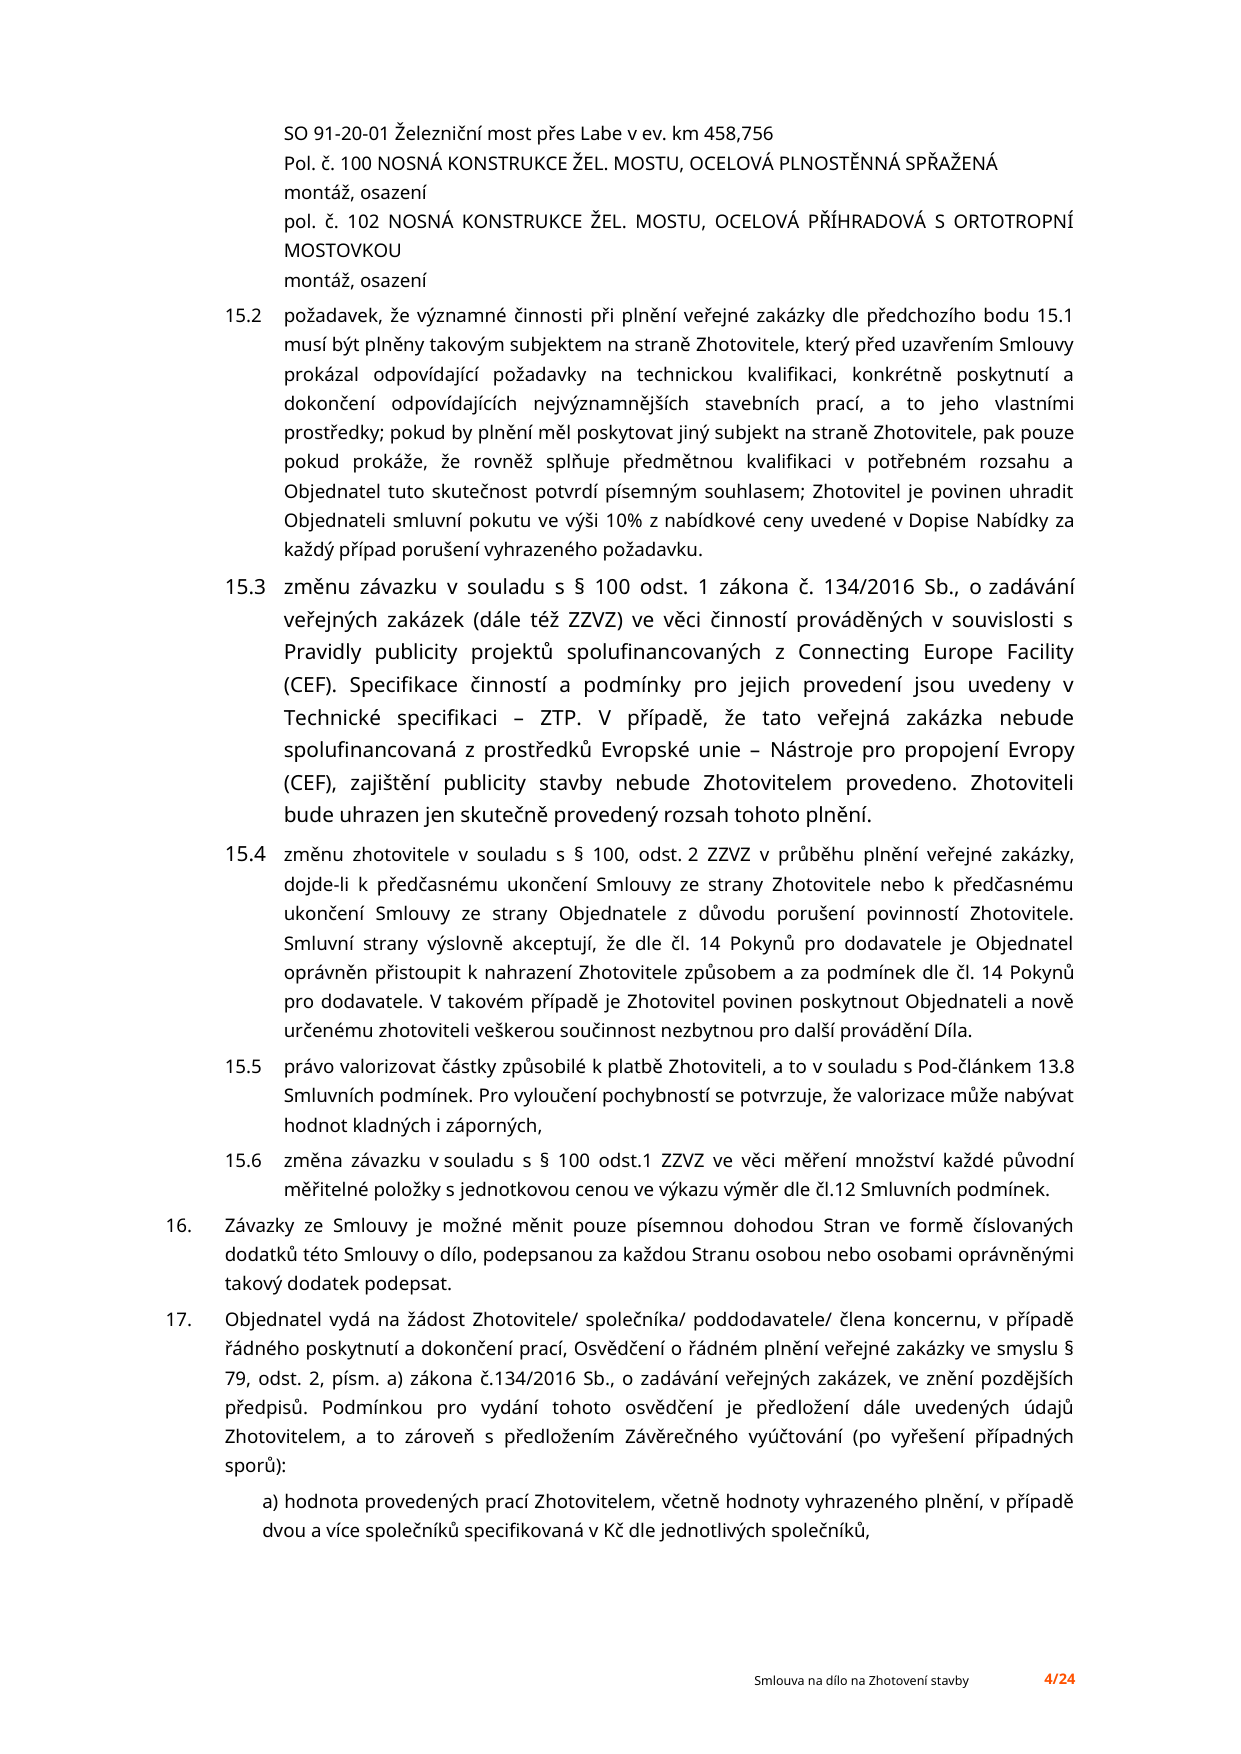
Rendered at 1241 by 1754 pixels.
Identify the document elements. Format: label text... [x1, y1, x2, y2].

list právo valorizovat částky způsobilé k platbě Zhotoviteli, a to v souladu s Pod-článkem 13.8 Smluvních podmínek. Pro vyloučení pochybností se potvrzuje, že valorizace může nabývat hodnot kladných i záporných, [224, 1053, 1075, 1137]
list Pol. č. 100 NOSNÁ KONSTRUKCE ŽEL. MOSTU, OCELOVÁ PLNOSTĚNNÁ SPŘAŽENÁ [283, 150, 1075, 175]
list změnu zhotovitele v souladu s § 100, odst. 2 ZZVZ v průběhu plnění veřejné zakázky, dojde-li k předčasnému ukončení Smlouvy ze strany Zhotovitele nebo k předčasnému ukončení Smlouvy ze strany Objednatele z důvodu porušení povinností Zhotovitele. Smluvní strany výslovně akceptují, že dle čl. 14 Pokynů pro dodavatele je Objednatel oprávněn přistoupit k nahrazení Zhotovitele způsobem a za podmínek dle čl. 14 Pokynů pro dodavatele. V takovém případě je Zhotovitel povinen poskytnout Objednateli a nově určenému zhotoviteli veškerou součinnost nezbytnou pro další provádění Díla. [224, 839, 1075, 1043]
list změnu závazku v souladu s § 100 odst. 1 zákona č. 134/2016 Sb., o zadávání veřejných zakázek (dále též ZZVZ) ve věci činností prováděných v souvislosti s Pravidly publicity projektů spolufinancovaných z Connecting Europe Facility (CEF). Specifikace činností a podmínky pro jejich provedení jsou uvedeny v Technické specifikaci – ZTP. V případě, že tato veřejná zakázka nebude spolufinancovaná z prostředků Evropské unie – Nástroje pro propojení Evropy (CEF), zajištění publicity stavby nebude Zhotovitelem provedeno. Zhotoviteli bude uhrazen jen skutečně provedený rozsah tohoto plnění. [224, 572, 1075, 829]
list montáž, osazení [283, 179, 1075, 205]
list Objednatel vydá na žádost Zhotovitele/ společníka/ poddodavatele/ člena koncernu, v případě řádného poskytnutí a dokončení prací, Osvědčení o řádném plnění veřejné zakázky ve smyslu § 79, odst. 2, písm. a) zákona č.134/2016 Sb., o zadávání veřejných zakázek, ve znění pozdějších předpisů. Podmínkou pro vydání tohoto osvědčení je předložení dále uvedených údajů Zhotovitelem, a to zároveň s předložením Závěrečného vyúčtování (po vyřešení případných sporů): [165, 1306, 1075, 1478]
list požadavek, že významné činnosti při plnění veřejné zakázky dle předchozího bodu 15.1 musí být plněny takovým subjektem na straně Zhotovitele, který před uzavřením Smlouvy prokázal odpovídající požadavky na technickou kvalifikaci, konkrétně poskytnutí a dokončení odpovídajících nejvýznamnějších stavebních prací, a to jeho vlastními prostředky; pokud by plnění měl poskytovat jiný subjekt na straně Zhotovitele, pak pouze pokud prokáže, že rovněž splňuje předmětnou kvalifikaci v potřebném rozsahu a Objednatel tuto skutečnost potvrdí písemným souhlasem; Zhotovitel je povinen uhradit Objednateli smluvní pokutu ve výši 10% z nabídkové ceny uvedené v Dopise Nabídky za každý případ porušení vyhrazeného požadavku. [224, 302, 1075, 562]
list a) hodnota provedených prací Zhotovitelem, včetně hodnoty vyhrazeného plnění, v případě dvou a více společníků specifikovaná v Kč dle jednotlivých společníků, [262, 1488, 1075, 1543]
list montáž, osazení [283, 267, 1075, 292]
list SO 91-20-01 Železniční most přes Labe v ev. km 458,756 [283, 121, 1075, 146]
list změna závazku v souladu s § 100 odst.1 ZZVZ ve věci měření množství každé původní měřitelné položky s jednotkovou cenou ve výkazu výměr dle čl.12 Smluvních podmínek. [224, 1147, 1075, 1202]
list pol. č. 102 NOSNÁ KONSTRUKCE ŽEL. MOSTU, OCELOVÁ PŘÍHRADOVÁ S ORTOTROPNÍ MOSTOVKOU [283, 208, 1075, 263]
list Závazky ze Smlouvy je možné měnit pouze písemnou dohodou Stran ve formě číslovaných dodatků této Smlouvy o dílo, podepsanou za každou Stranu osobou nebo osobami oprávněnými takový dodatek podepsat. [165, 1212, 1075, 1296]
